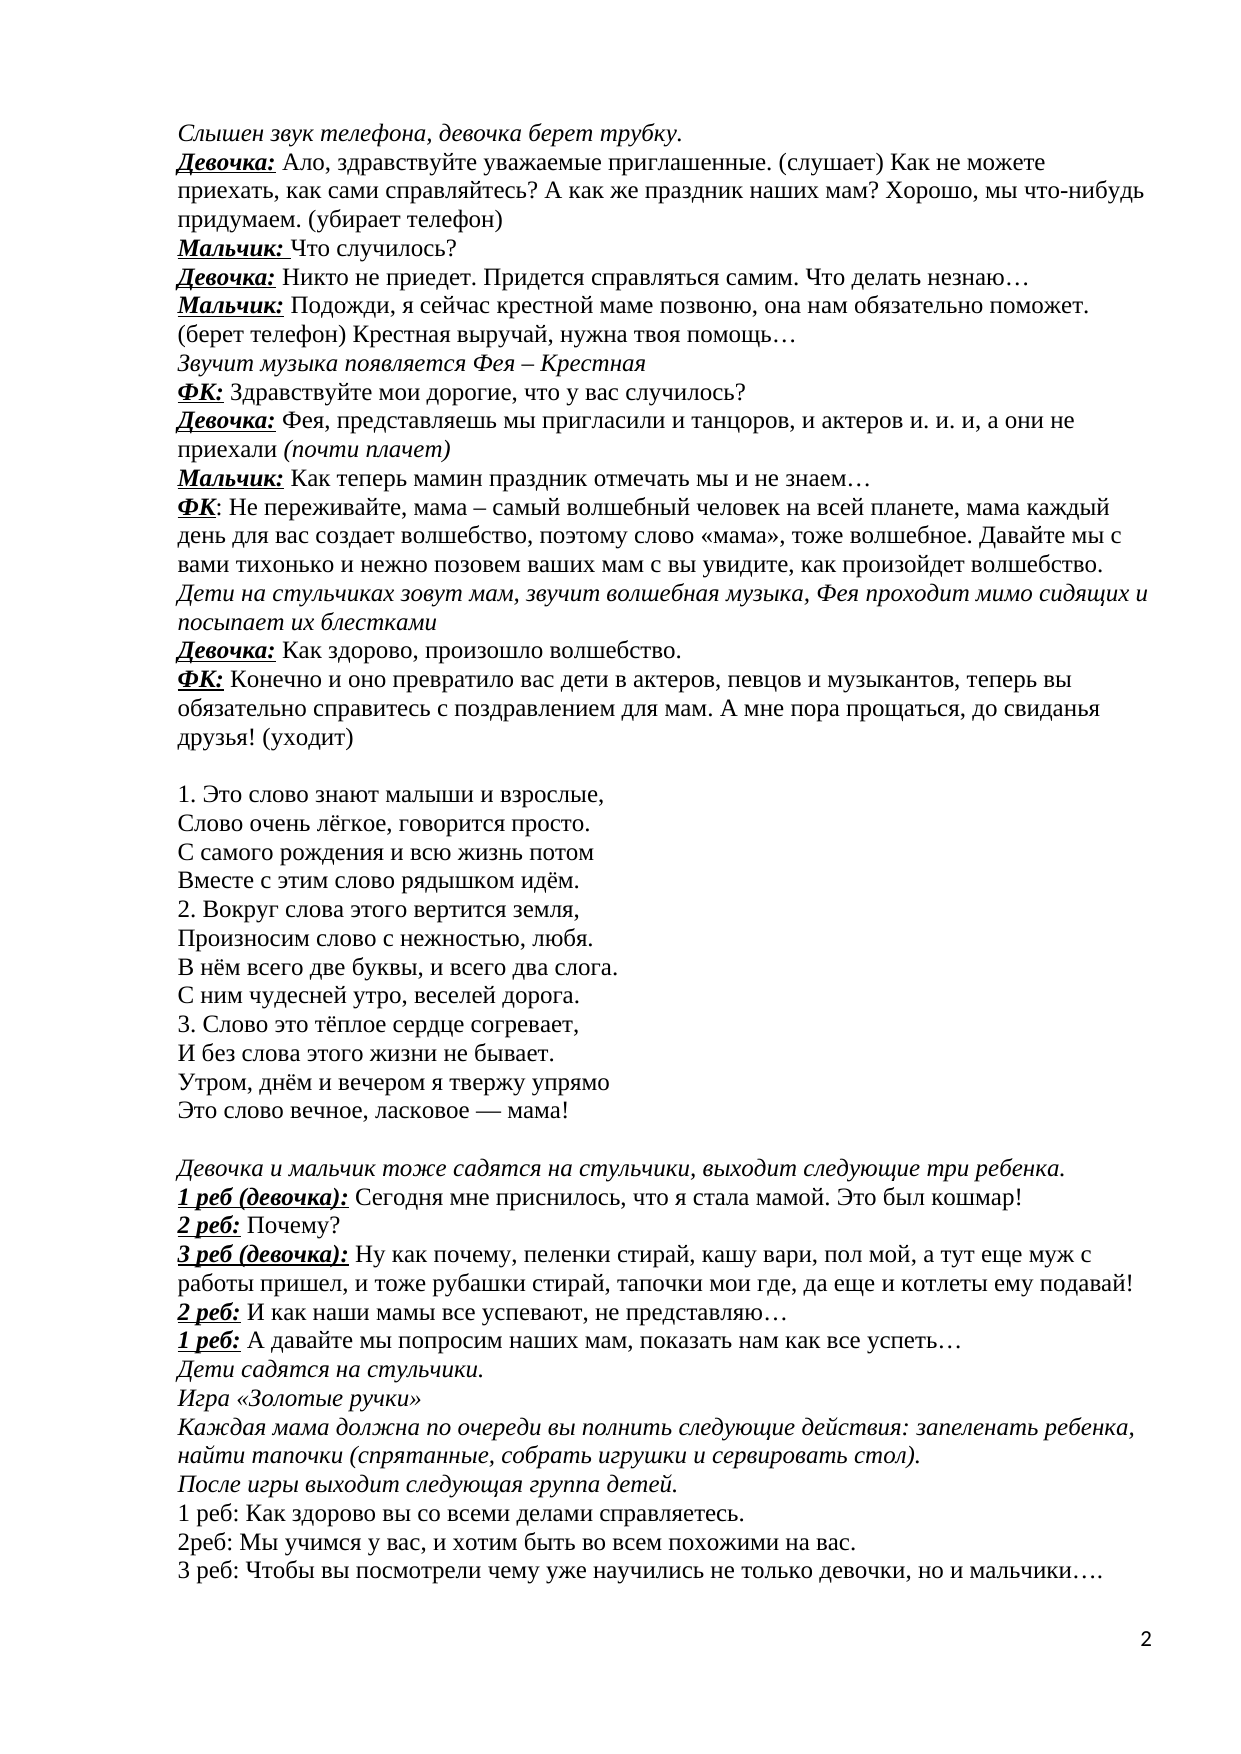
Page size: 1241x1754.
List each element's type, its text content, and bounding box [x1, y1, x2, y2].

text 2. Вокруг слова этого вертится земля, [177, 894, 1152, 923]
text Девочка и мальчик тоже садятся на стульчики, выходит следующие три ребенка. [177, 1153, 1152, 1182]
text Мальчик: Что случилось? [177, 233, 1152, 262]
text Мальчик: Как теперь мамин праздник отмечать мы и не знаем… [177, 463, 1152, 492]
text После игры выходит следующая группа детей. [177, 1469, 1152, 1498]
text 2 реб: И как наши мамы все успевают, не представляю… [177, 1297, 1152, 1326]
text 1 реб: А давайте мы попросим наших мам, показать нам как все успеть… [177, 1326, 1152, 1354]
text В нём всего две буквы, и всего два слога. [177, 952, 1152, 981]
text ФК: Здравствуйте мои дорогие, что у вас случилось? [177, 377, 1152, 406]
text Дети на стульчиках зовут мам, звучит волшебная музыка, Фея проходит мимо сидящих и посыпает их блестками [177, 578, 1152, 636]
text И без слова этого жизни не бывает. [177, 1038, 1152, 1067]
text Звучит музыка появляется Фея – Крестная [177, 348, 1152, 377]
text Девочка: Как здорово, произошло волшебство. [177, 636, 1152, 664]
text Каждая мама должна по очереди вы полнить следующие действия: запеленать ребенка, найти тапочки (спрятанные, собрать игрушки и сервировать стол). [177, 1412, 1152, 1469]
text 2реб: Мы учимся у вас, и хотим быть во всем похожими на вас. [177, 1527, 1152, 1556]
text 3 реб (девочка): Ну как почему, пеленки стирай, кашу вари, пол мой, а тут еще муж с работы пришел, и тоже рубашки стирай, тапочки мои где, да еще и котлеты ему подавай! [177, 1239, 1152, 1297]
text 1. Это слово знают малыши и взрослые, [177, 779, 1152, 808]
text Это слово вечное, ласковое — мама! [177, 1096, 1152, 1124]
text С ним чудесней утро, веселей дорога. [177, 981, 1152, 1009]
text Произносим слово с нежностью, любя. [177, 923, 1152, 952]
text Утром, днём и вечером я твержу упрямо [177, 1067, 1152, 1096]
text ФК: Конечно и оно превратило вас дети в актеров, певцов и музыкантов, теперь вы обязательно справитесь с поздравлением для мам. А мне пора прощаться, до свиданья друзья! (уходит) [177, 664, 1152, 751]
text Девочка: Никто не приедет. Придется справляться самим. Что делать незнаю… [177, 262, 1152, 291]
text С самого рождения и всю жизнь потом [177, 837, 1152, 866]
text Девочка: Фея, представляешь мы пригласили и танцоров, и актеров и. и. и, а они не приехали (почти плачет) [177, 406, 1152, 463]
text 3 реб: Чтобы вы посмотрели чему уже научились не только девочки, но и мальчики…. [177, 1556, 1152, 1584]
text 1 реб (девочка): Сегодня мне приснилось, что я стала мамой. Это был кошмар! [177, 1182, 1152, 1211]
text Слышен звук телефона, девочка берет трубку. [177, 118, 1152, 147]
text Слово очень лёгкое, говорится просто. [177, 808, 1152, 837]
text Дети садятся на стульчики. [177, 1354, 1152, 1383]
text Девочка: Ало, здравствуйте уважаемые приглашенные. (слушает) Как не можете приехать, как сами справляйтесь? А как же праздник наших мам? Хорошо, мы что-нибудь придумаем. (убирает телефон) [177, 147, 1152, 233]
text Вместе с этим слово рядышком идём. [177, 866, 1152, 894]
text Игра «Золотые ручки» [177, 1383, 1152, 1412]
text ФК: Не переживайте, мама – самый волшебный человек на всей планете, мама каждый день для вас создает волшебство, поэтому слово «мама», тоже волшебное. Давайте мы с вами тихонько и нежно позовем ваших мам с вы увидите, как произойдет волшебство. [177, 492, 1152, 578]
text 3. Слово это тёплое сердце согревает, [177, 1009, 1152, 1038]
text 2 реб: Почему? [177, 1211, 1152, 1239]
text Мальчик: Подожди, я сейчас крестной маме позвоню, она нам обязательно поможет. (берет телефон) Крестная выручай, нужна твоя помощь… [177, 291, 1152, 348]
text 1 реб: Как здорово вы со всеми делами справляетесь. [177, 1498, 1152, 1527]
